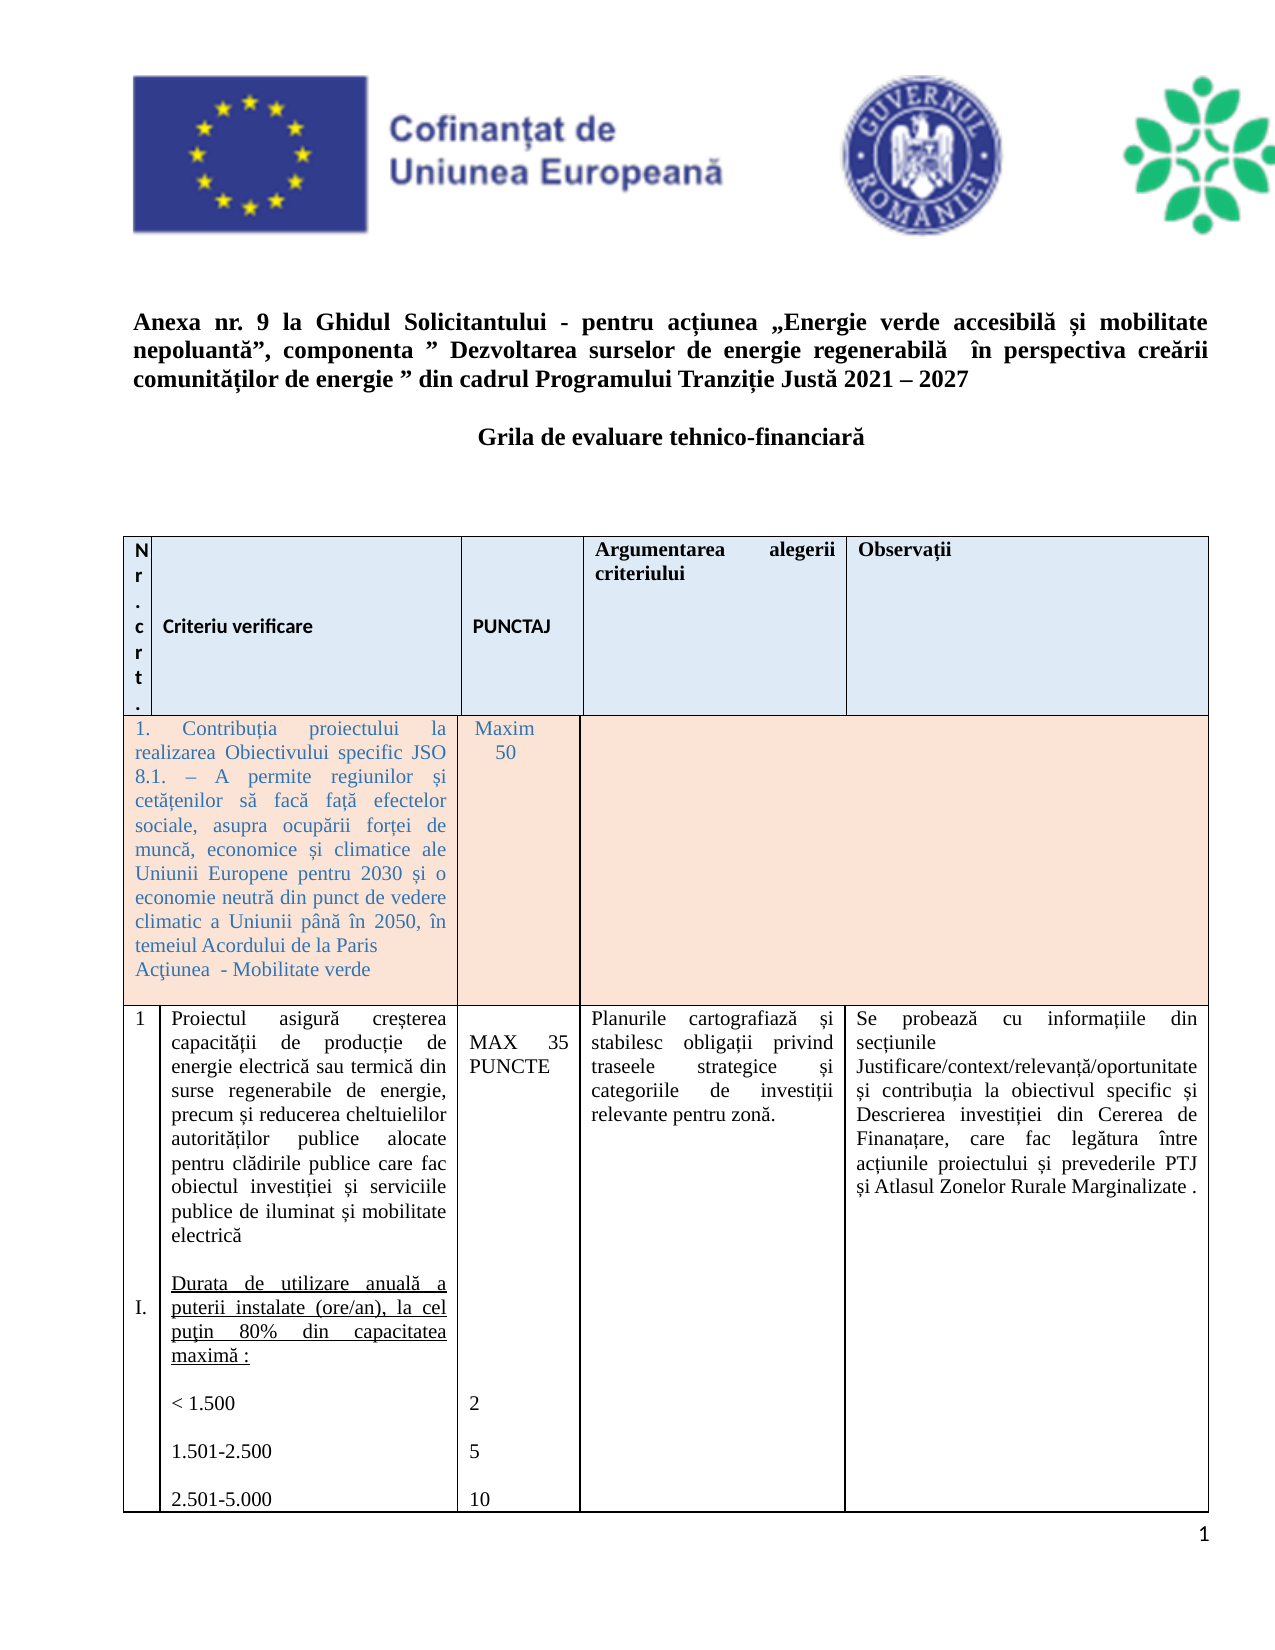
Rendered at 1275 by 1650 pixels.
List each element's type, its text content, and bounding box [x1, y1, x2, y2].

text Grila de evaluare tehnico-financiară [133, 422, 1209, 451]
table_cell 1 I. II [124, 1006, 159, 1511]
table_header 1. Contribuția proiectului la realizarea Obiectivului specific JSO 8.1. – A permite regiunilor și cetățenilor să facă față efectelor sociale, asupra ocupării forței de muncă, economice și climatice ale Uniunii Europene pentru 2030 și o economie neutră din punct de vedere climatic a Uniunii până în 2050, în temeiul Acordului de la Paris Acţiunea - Mobilitate verde [124, 716, 457, 1005]
table_header Argumentarea alegerii criteriului [584, 537, 846, 715]
table_cell MAX 35 PUNCTE 2 5 10 (A si B nu sunt cumulative) MAX 25 PUNCTE pentru A 5 5 5 20 10 MAX 25 PUNCTE pentru B 20 5 [458, 1006, 579, 1511]
table_cell Planurile cartografiază și stabilesc obligații privind traseele strategice și categoriile de investiții relevante pentru zonă. [581, 1006, 844, 1511]
table_header Nr. crt. [124, 537, 151, 715]
table_header Maxim 50 [458, 716, 579, 1005]
table_header [581, 716, 1208, 1005]
picture [132, 75, 1275, 242]
table_header PUNCTAJ [462, 537, 583, 715]
table_header Criteriu verificare [152, 537, 461, 715]
table_header Observații [847, 537, 1208, 715]
text Anexa nr. 9 la Ghidul Solicitantului - pentru acțiunea „Energie verde accesibilă și mobilitate nepoluantă”, componenta ” Dezvoltarea surselor de energie regenerabilă în perspectiva creării comunităților de energie ” din cadrul Programului Tranziție Justă 2021 – 2027 [133, 307, 1209, 393]
